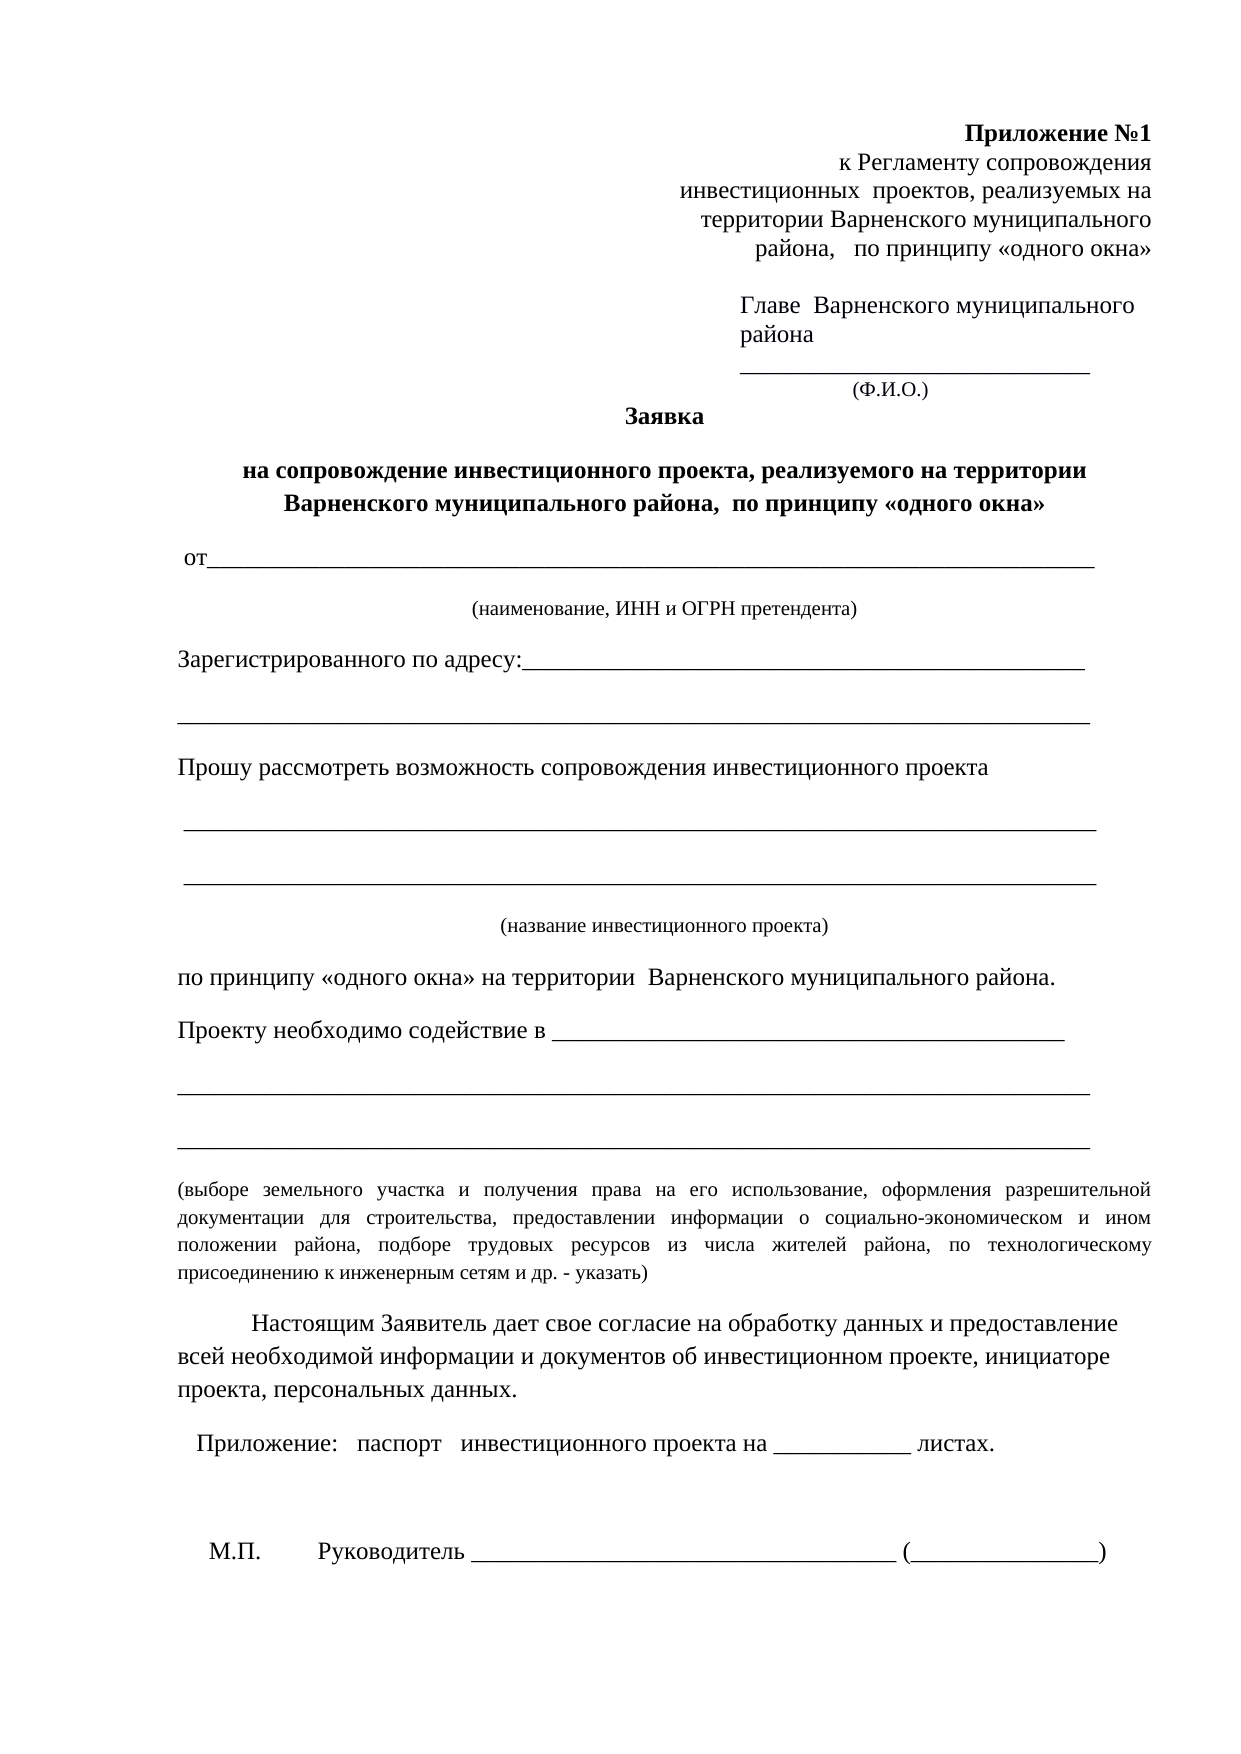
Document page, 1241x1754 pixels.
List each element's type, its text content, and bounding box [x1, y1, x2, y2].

text (наименование, ИНН и ОГРН претендента) [177, 596, 1152, 619]
text ____________________________ [740, 348, 1152, 377]
text Приложение №1 [650, 118, 1152, 147]
text (Ф.И.О.) [740, 377, 1152, 401]
text _________________________________________________________________________ [177, 859, 1152, 888]
text _________________________________________________________________________ [177, 806, 1152, 834]
text от_______________________________________________________________________ [177, 542, 1152, 570]
text М.П. Руководитель __________________________________ (_______________) [177, 1536, 1152, 1565]
text Заявка [177, 401, 1152, 430]
text Настоящим Заявитель дает свое согласие на обработку данных и предоставление всей необходимой информации и документов об инвестиционном проекте, инициаторе проекта, персональных данных. [177, 1308, 1152, 1403]
text по принципу «одного окна» на территории Варненского муниципального района. [177, 962, 1152, 990]
text _________________________________________________________________________ [177, 1069, 1152, 1098]
text _________________________________________________________________________ [177, 1123, 1152, 1152]
text _________________________________________________________________________ [177, 698, 1152, 727]
text Прошу рассмотреть возможность сопровождения инвестиционного проекта [177, 752, 1152, 780]
text Проекту необходимо содействие в _________________________________________ [177, 1016, 1152, 1044]
text на сопровождение инвестиционного проекта, реализуемого на территории Варненского муниципального района, по принципу «одного окна» [177, 455, 1152, 517]
text Приложение: паспорт инвестиционного проекта на ___________ листах. [177, 1428, 1152, 1457]
text (выборе земельного участка и получения права на его использование, оформления разрешительной документации для строительства, предоставлении информации о социально-экономическом и ином положении района, подборе трудовых ресурсов из числа жителей района, по технологическому присоединению к инженерным сетям и др. - указать) [177, 1177, 1152, 1284]
text к Регламенту сопровождения инвестиционных проектов, реализуемых на территории Варненского муниципального района, по принципу «одного окна» [650, 147, 1152, 262]
text (название инвестиционного проекта) [177, 913, 1152, 937]
text Главе Варненского муниципального района [740, 291, 1152, 348]
text Зарегистрированного по адресу:_____________________________________________ [177, 644, 1152, 673]
